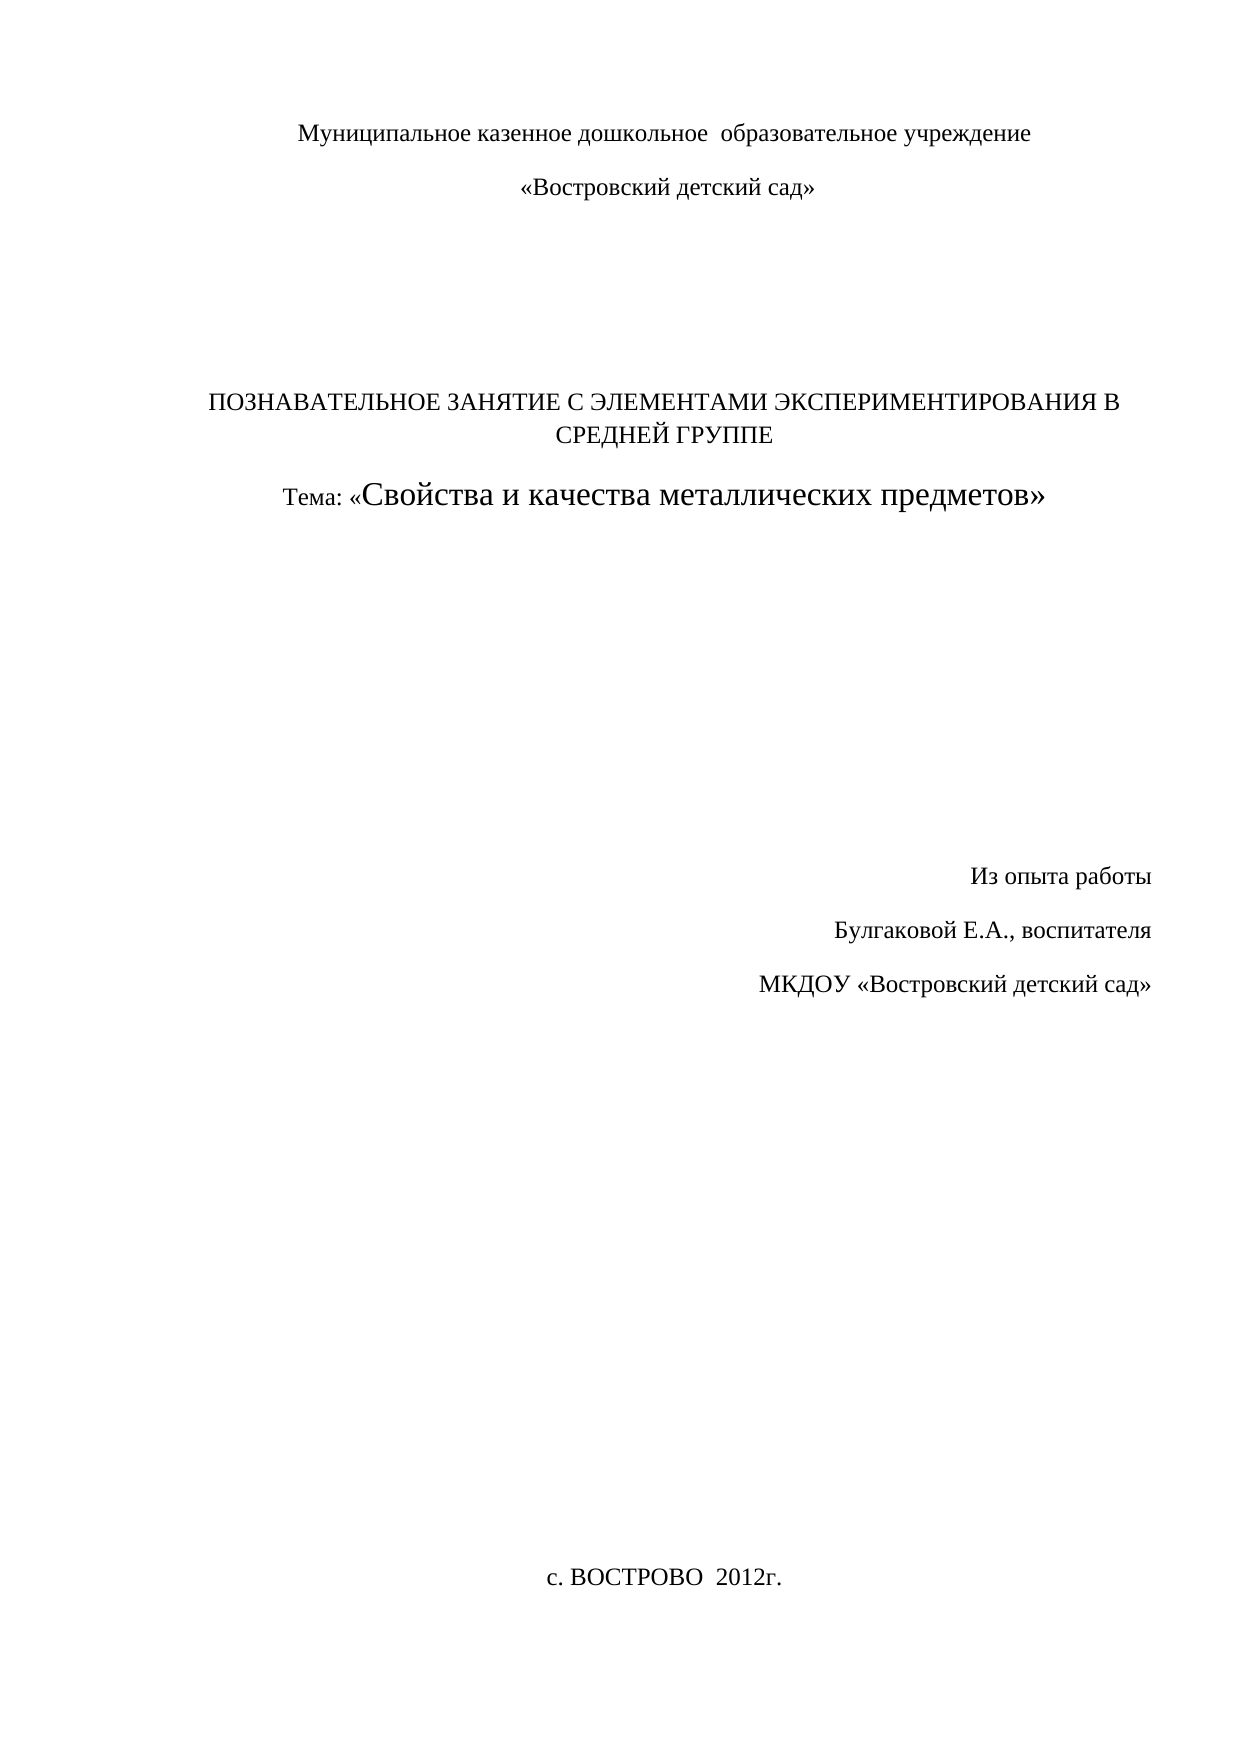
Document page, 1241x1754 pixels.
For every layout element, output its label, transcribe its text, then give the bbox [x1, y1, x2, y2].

text Муниципальное казенное дошкольное образовательное учреждение [177, 118, 1152, 147]
text ПОЗНАВАТЕЛЬНОЕ ЗАНЯТИЕ С ЭЛЕМЕНТАМИ ЭКСПЕРИМЕНТИРОВАНИЯ В СРЕДНЕЙ ГРУППЕ [177, 387, 1152, 449]
text МКДОУ «Востровский детский сад» [177, 969, 1152, 998]
text Из опыта работы [177, 861, 1152, 890]
text «Востровский детский сад» [177, 172, 1152, 201]
text с. ВОСТРОВО 2012г. [177, 1562, 1152, 1590]
text Тема: «Свойства и качества металлических предметов» [177, 474, 1152, 513]
text Булгаковой Е.А., воспитателя [177, 915, 1152, 944]
